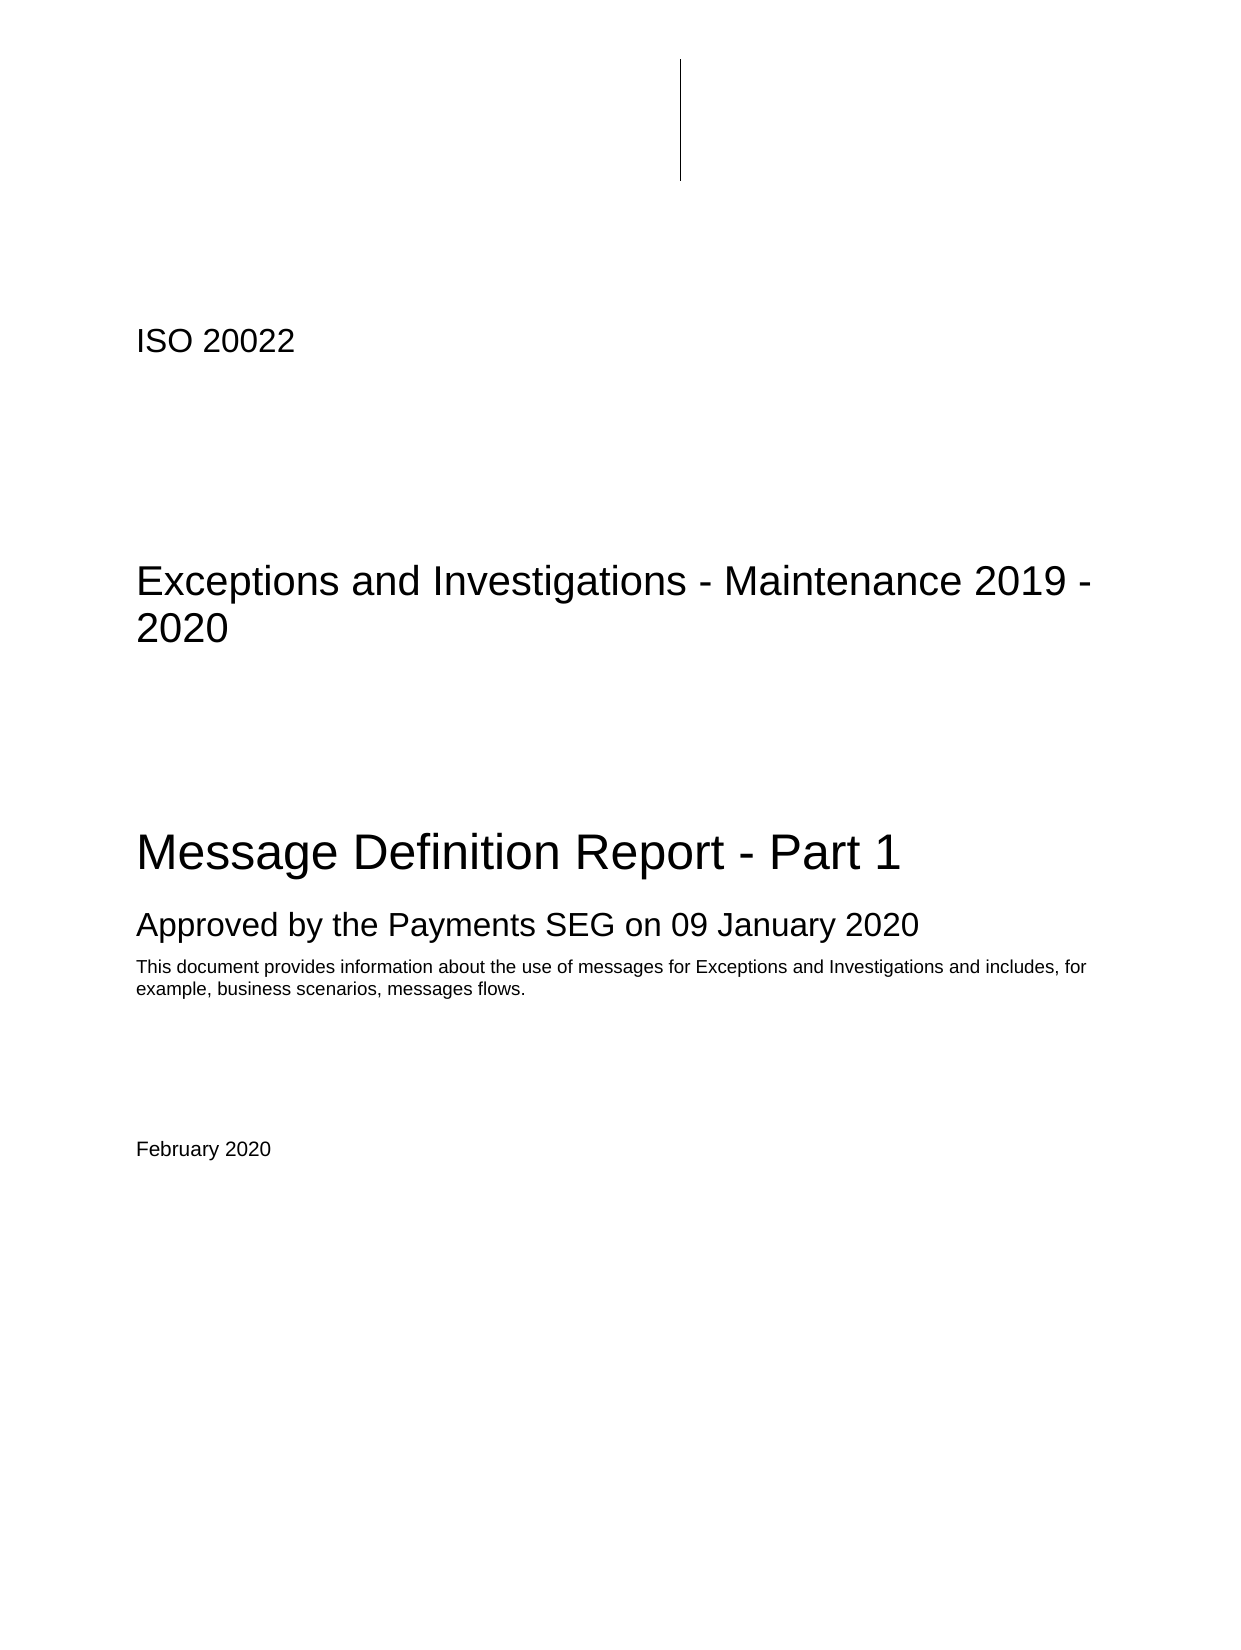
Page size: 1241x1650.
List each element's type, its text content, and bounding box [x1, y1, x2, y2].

subtitle Approved by the Payments SEG on 09 January 2020 [136, 905, 1104, 944]
text Exceptions and Investigations - Maintenance 2019 -2020 [136, 556, 1104, 652]
text February 2020 [136, 1137, 1104, 1161]
title This document provides information about the use of messages for Exceptions and Investigations and includes, for example, business scenarios, messages flows. [136, 956, 1104, 999]
title Message Definition Report - Part 1 [136, 823, 1104, 880]
text ISO 20022 [136, 322, 1104, 360]
